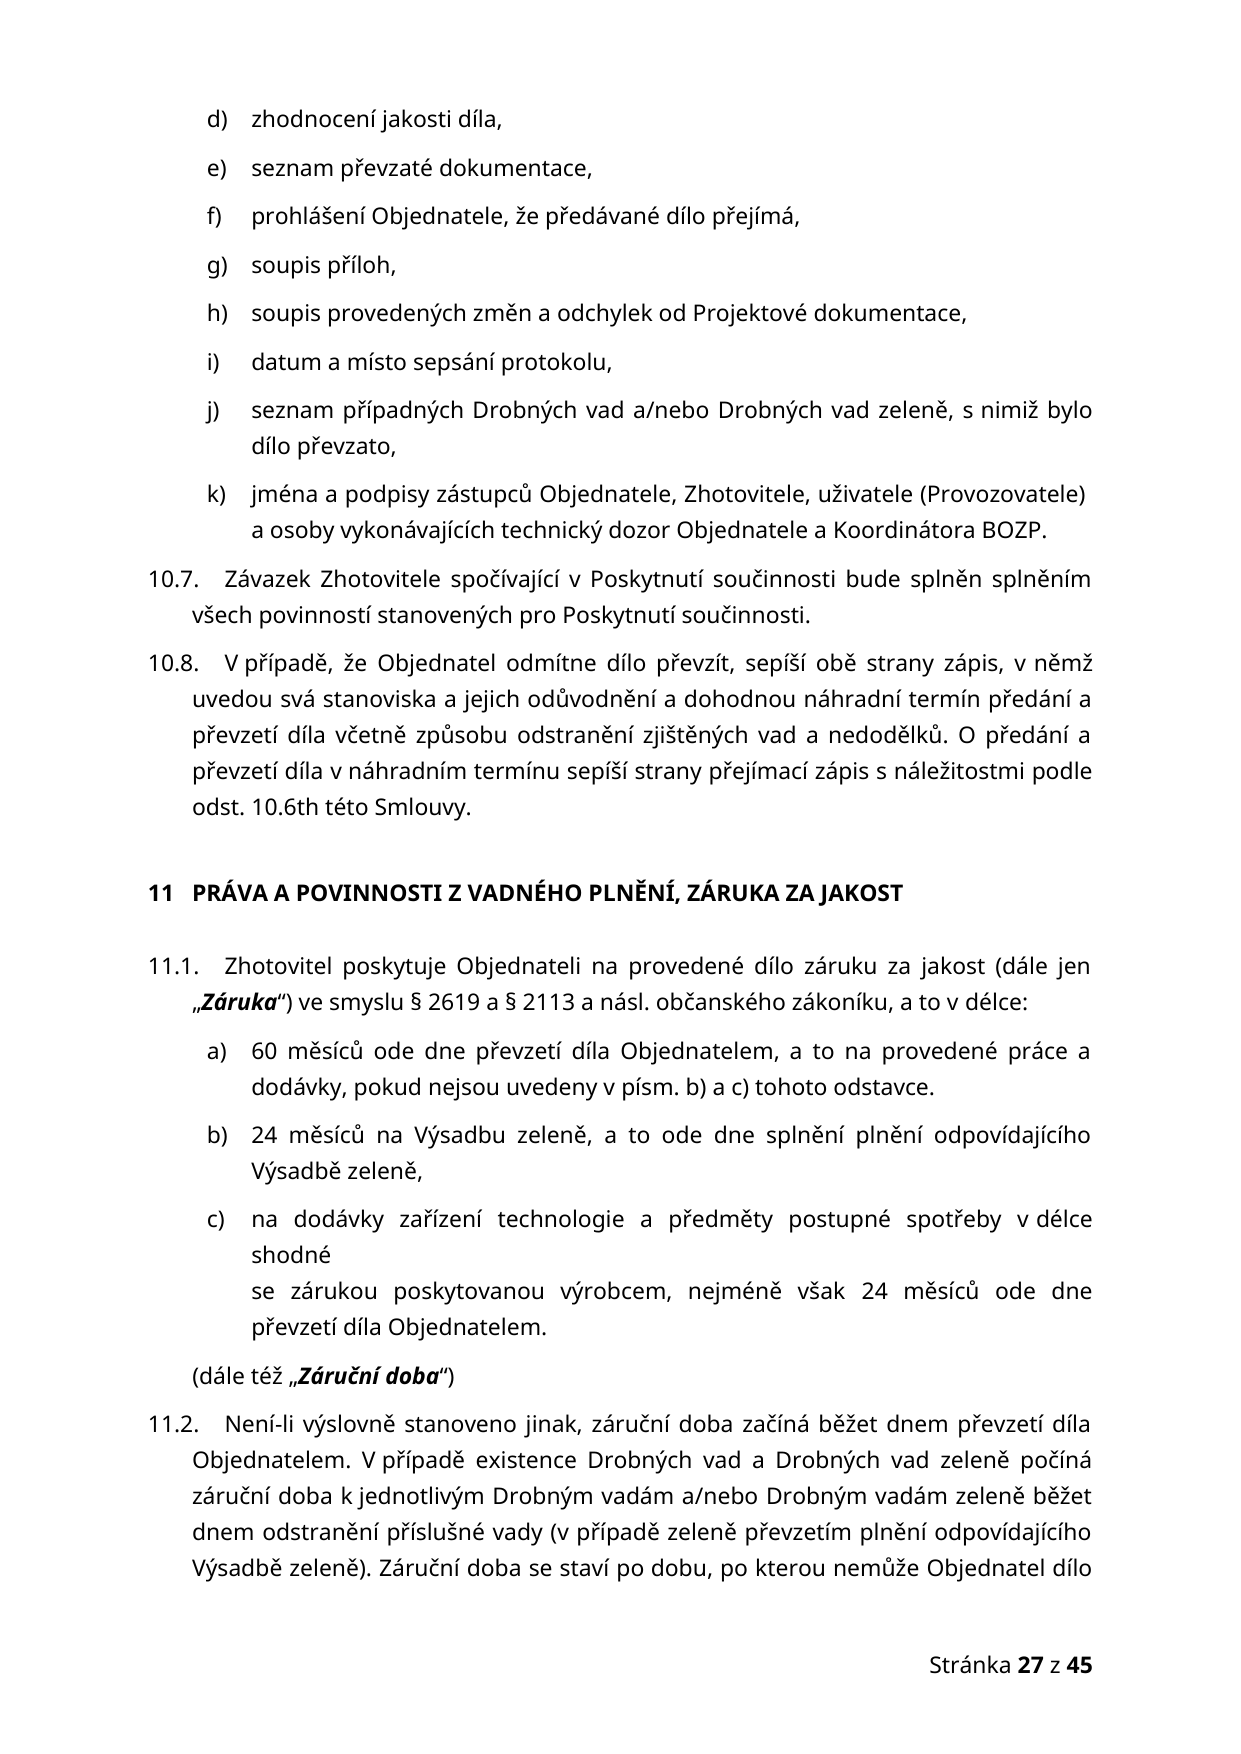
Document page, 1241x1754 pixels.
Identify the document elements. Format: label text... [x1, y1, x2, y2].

list V případě, že Objednatel odmítne dílo převzít, sepíší obě strany zápis, v němž uvedou svá stanoviska a jejich odůvodnění a dohodnou náhradní termín předání a převzetí díla včetně způsobu odstranění zjištěných vad a nedodělků. O předání a převzetí díla v náhradním termínu sepíší strany přejímací zápis s náležitostmi podle odst. 10.6 této Smlouvy. [148, 647, 1093, 822]
list soupis příloh, [207, 249, 1093, 280]
subtitle Práva a povinnosti z vadného plnění, záruka za jakost [148, 877, 1093, 908]
list 24 měsíců na Výsadbu zeleně, a to ode dne splnění plnění odpovídajícího Výsadbě zeleně, [207, 1119, 1093, 1186]
list Závazek Zhotovitele spočívající v Poskytnutí součinnosti bude splněn splněním všech povinností stanovených pro Poskytnutí součinnosti. [148, 563, 1093, 630]
list jména a podpisy zástupců Objednatele, Zhotovitele, uživatele (Provozovatele) a osoby vykonávajících technický dozor Objednatele a Koordinátora BOZP. [207, 478, 1093, 546]
list Zhotovitel poskytuje Objednateli na provedené dílo záruku za jakost (dále jen „Záruka“) ve smyslu § 2619 a § 2113 a násl. občanského zákoníku, a to v délce: [148, 950, 1093, 1017]
list soupis provedených změn a odchylek od Projektové dokumentace, [207, 297, 1093, 328]
text (dále též „Záruční doba“) [192, 1360, 1093, 1391]
list 60 měsíců ode dne převzetí díla Objednatelem, a to na provedené práce a dodávky, pokud nejsou uvedeny v písm. b) a c) tohoto odstavce. [207, 1035, 1093, 1102]
list prohlášení Objednatele, že předávané dílo přejímá, [207, 200, 1093, 232]
list datum a místo sepsání protokolu, [207, 346, 1093, 377]
list na dodávky zařízení technologie a předměty postupné spotřeby v délce shodné se zárukou poskytovanou výrobcem, nejméně však 24 měsíců ode dne převzetí díla Objednatelem. [207, 1203, 1093, 1342]
list seznam převzaté dokumentace, [207, 152, 1093, 183]
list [148, 1408, 1093, 1583]
list zhodnocení jakosti díla, [207, 103, 1093, 135]
list seznam případných Drobných vad a/nebo Drobných vad zeleně, s nimiž bylo dílo převzato, [207, 394, 1093, 461]
